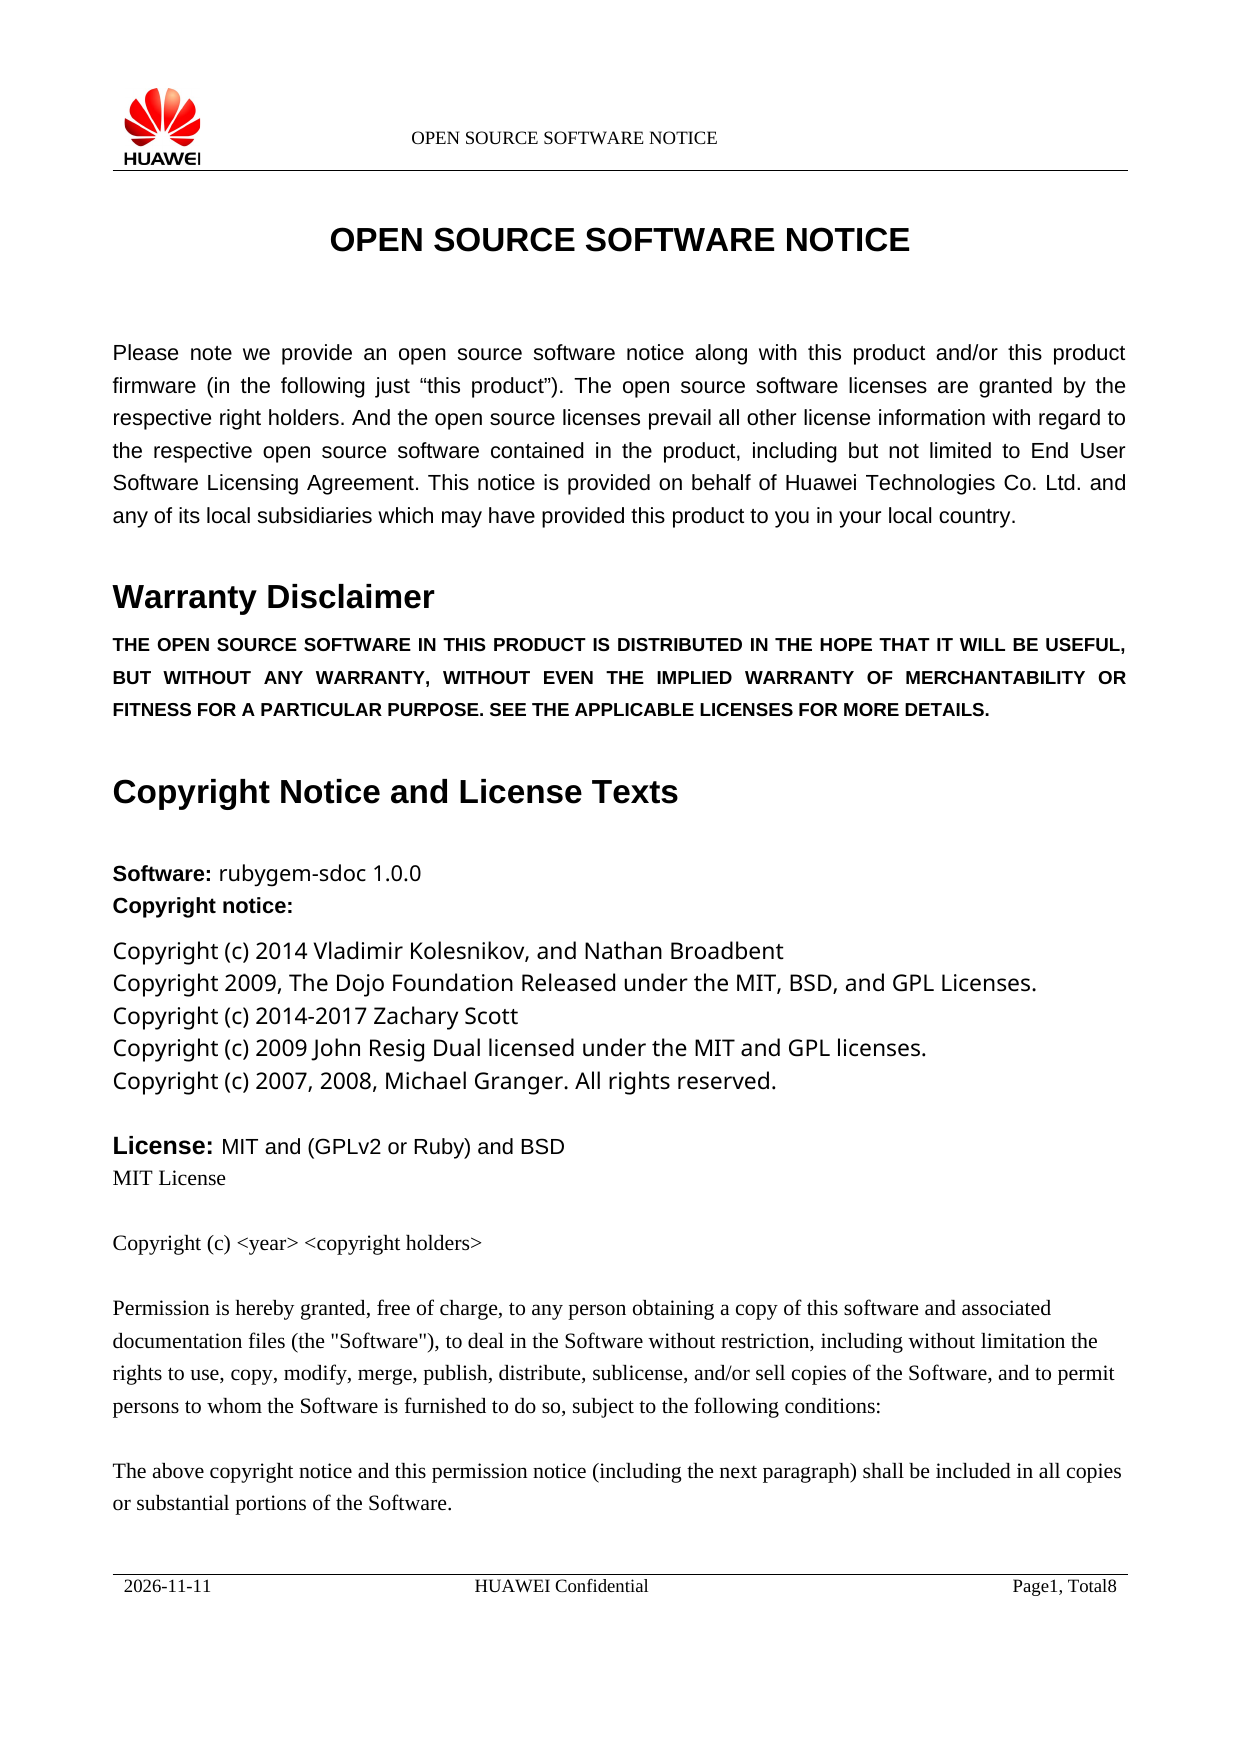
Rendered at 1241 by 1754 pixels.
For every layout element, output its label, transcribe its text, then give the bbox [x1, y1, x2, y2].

picture [124, 88, 201, 165]
title Software: rubygem-sdoc 1.0.0 [112, 856, 1128, 889]
text License: MIT and (GPLv2 or Ruby) and BSD [112, 1129, 1128, 1161]
text Copyright (c) 2014 Vladimir Kolesnikov, and Nathan Broadbent Copyright 2009, The Dojo Foundation Released under the MIT, BSD, and GPL Licenses. Copyright (c) 2014-2017 Zachary Scott Copyright (c) 2009 John Resig Dual licensed under the MIT and GPL licenses. Copyright (c) 2007, 2008, Michael Granger. All rights reserved. [112, 934, 1128, 1129]
text OPEN SOURCE SOFTWARE NOTICE [112, 206, 1128, 271]
text Copyright notice: [112, 889, 1128, 921]
text Warranty Disclaimer [112, 564, 1128, 629]
text The open source software in this product is distributed in the hope that it will be useful, but WITHOUT ANY WARRANTY, without even the implied warranty of MERCHANTABILITY or FITNESS FOR A PARTICULAR PURPOSE. See the applicable licenses for more details. [112, 629, 1128, 726]
text Please note we provide an open source software notice along with this product and/or this product firmware (in the following just “this product”). The open source software licenses are granted by the respective right holders. And the open source licenses prevail all other license information with regard to the respective open source software contained in the product, including but not limited to End User Software Licensing Agreement. This notice is provided on behalf of Huawei Technologies Co. Ltd. and any of its local subsidiaries which may have provided this product to you in your local country. [112, 336, 1128, 531]
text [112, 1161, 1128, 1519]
text Copyright Notice and License Texts [112, 759, 1128, 824]
